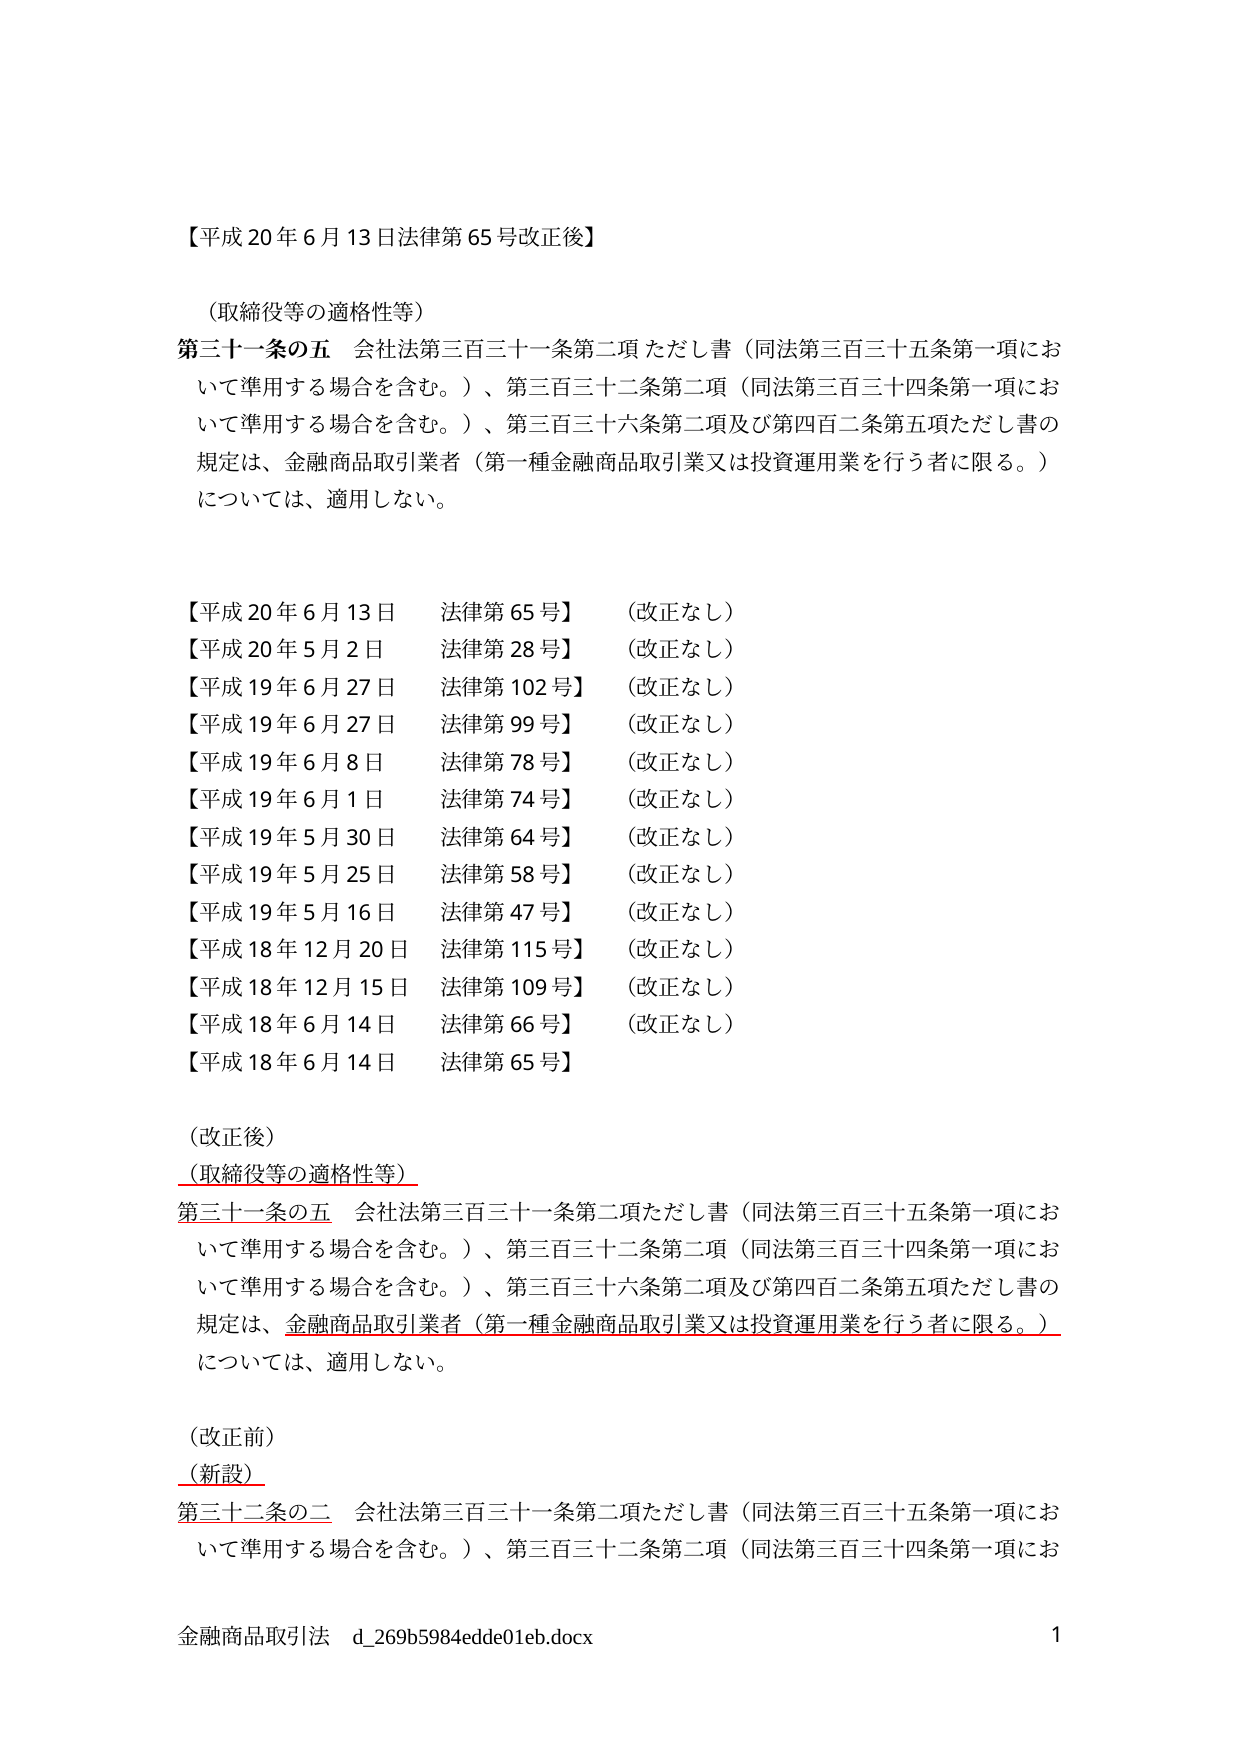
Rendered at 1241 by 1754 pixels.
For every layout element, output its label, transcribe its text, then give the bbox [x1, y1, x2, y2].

text 【平成19年6月27日 法律第99号】 （改正なし） [177, 704, 1063, 742]
text （改正前） [177, 1417, 1063, 1454]
text 【平成20年6月13日法律第65号改正後】 [177, 217, 1063, 254]
text 【平成20年6月13日 法律第65号】 （改正なし） [177, 592, 1063, 629]
text 【平成19年5月25日 法律第58号】 （改正なし） [177, 854, 1063, 892]
text 【平成19年6月27日 法律第102号】 （改正なし） [177, 667, 1063, 704]
text 【平成20年5月2日 法律第28号】 （改正なし） [177, 629, 1063, 667]
text 【平成18年6月14日 法律第66号】 （改正なし） [177, 1004, 1063, 1042]
text 【平成19年6月1日 法律第74号】 （改正なし） [177, 779, 1063, 817]
text （取締役等の適格性等） [196, 292, 1063, 329]
text 第三十一条の五 会社法第三百三十一条第二項ただし書（同法第三百三十五条第一項において準用する場合を含む。）、第三百三十二条第二項（同法第三百三十四条第一項において準用する場合を含む。）、第三百三十六条第二項及び第四百二条第五項ただし書の規定は、金融商品取引業者（第一種金融商品取引業又は投資運用業を行う者に限る。）については、適用しない。 [177, 1192, 1063, 1379]
text （改正後） [177, 1117, 1063, 1154]
text 【平成19年5月16日 法律第47号】 （改正なし） [177, 892, 1063, 929]
text 第三十一条の五 会社法第三百三十一条第二項 ただし書（同法第三百三十五条第一項において準用する場合を含む。）、第三百三十二条第二項（同法第三百三十四条第一項において準用する場合を含む。）、第三百三十六条第二項及び第四百二条第五項ただし書の規定は、金融商品取引業者（第一種金融商品取引業又は投資運用業を行う者に限る。）については、適用しない。 [177, 329, 1063, 517]
text 【平成18年6月14日 法律第65号】 [177, 1042, 1063, 1079]
text 【平成19年6月8日 法律第78号】 （改正なし） [177, 742, 1063, 779]
text 【平成18年12月15日 法律第109号】 （改正なし） [177, 967, 1063, 1004]
text 【平成19年5月30日 法律第64号】 （改正なし） [177, 817, 1063, 854]
text （新設） [177, 1454, 1063, 1492]
text （取締役等の適格性等） [177, 1154, 1063, 1192]
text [177, 1492, 1063, 1567]
text 【平成18年12月20日 法律第115号】 （改正なし） [177, 929, 1063, 967]
